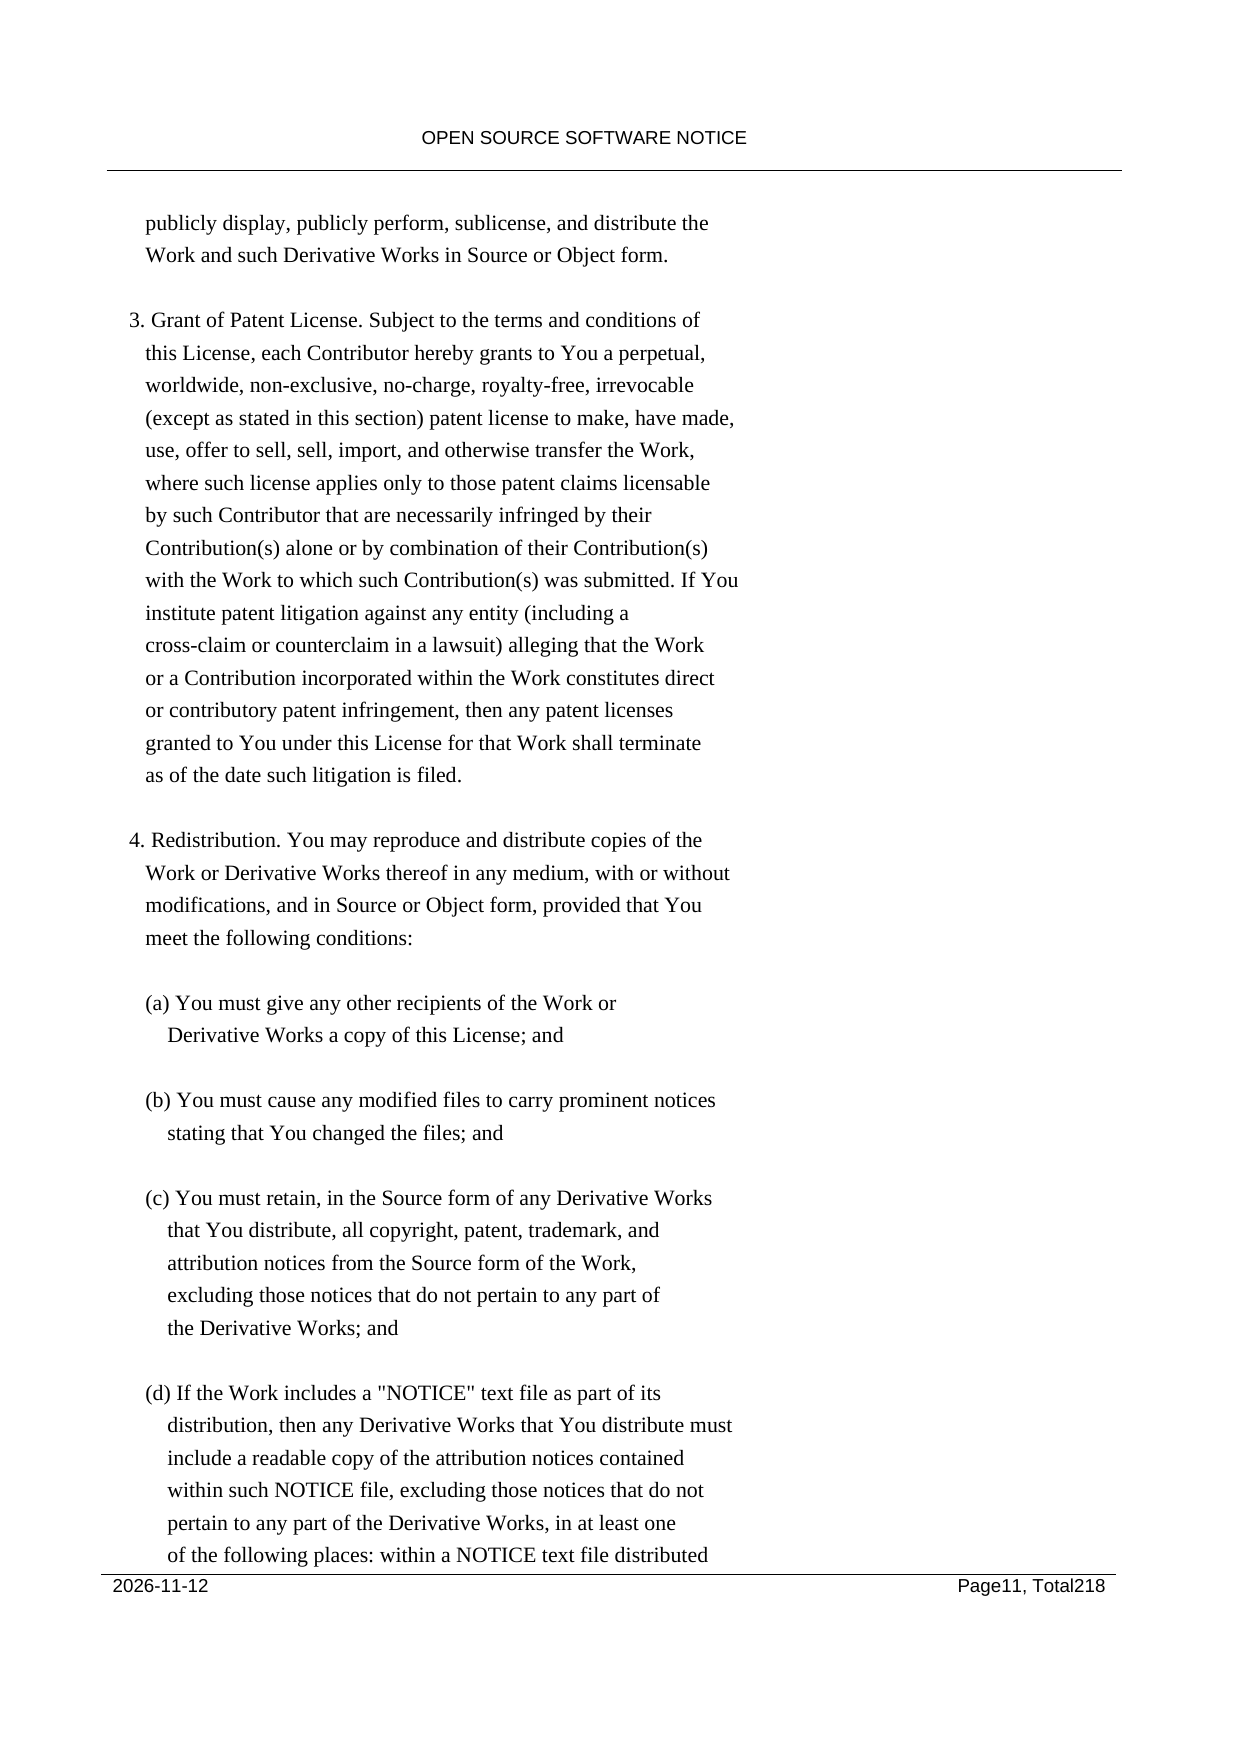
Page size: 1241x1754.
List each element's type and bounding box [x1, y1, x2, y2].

text [112, 206, 1128, 1571]
